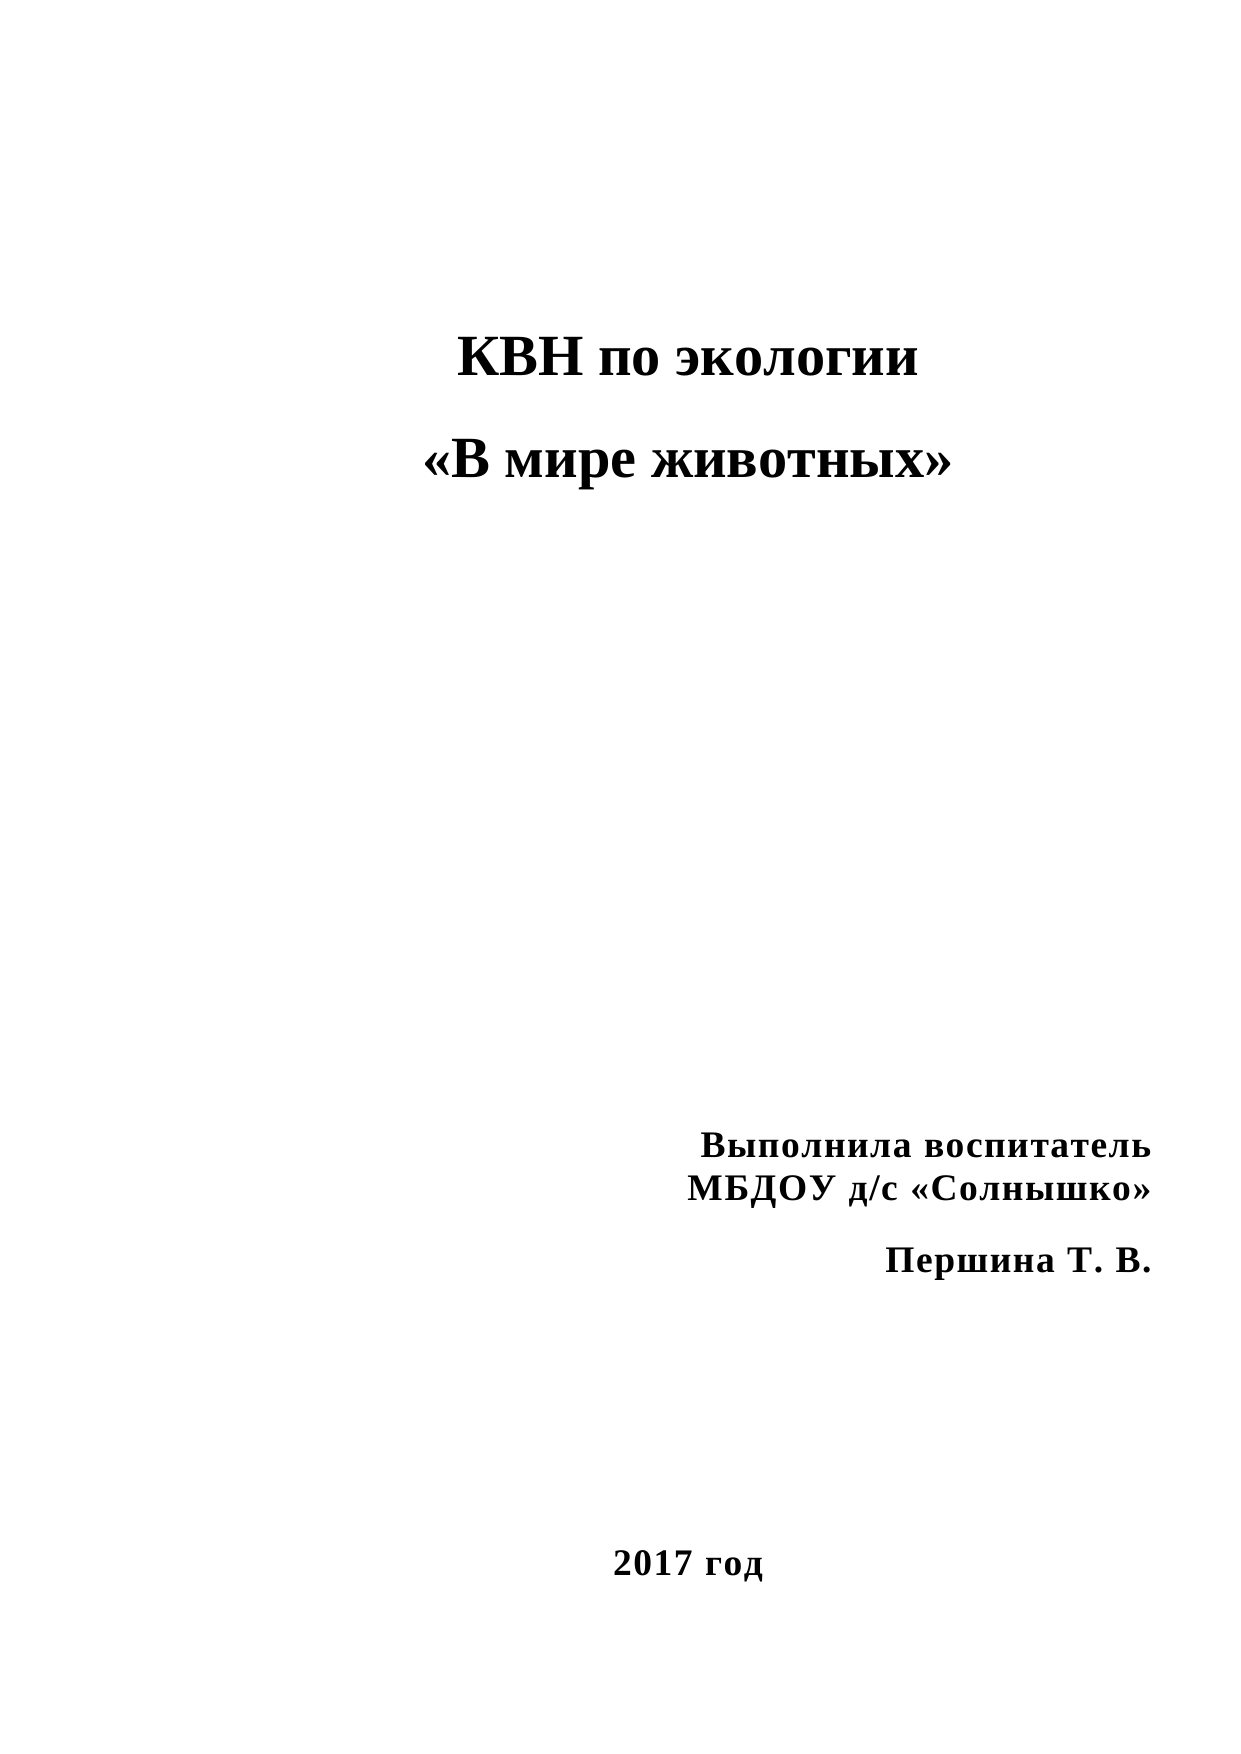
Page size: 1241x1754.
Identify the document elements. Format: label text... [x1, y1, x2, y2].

text Першина Т. В. [177, 1238, 1152, 1281]
text МБДОУ д/с «Солнышко» [177, 1166, 1152, 1209]
text 2017 год [177, 1541, 1152, 1584]
text «В мире животных» [177, 423, 1152, 490]
text КВН по экологии [177, 321, 1152, 388]
text Выполнила воспитатель [177, 1122, 1152, 1166]
